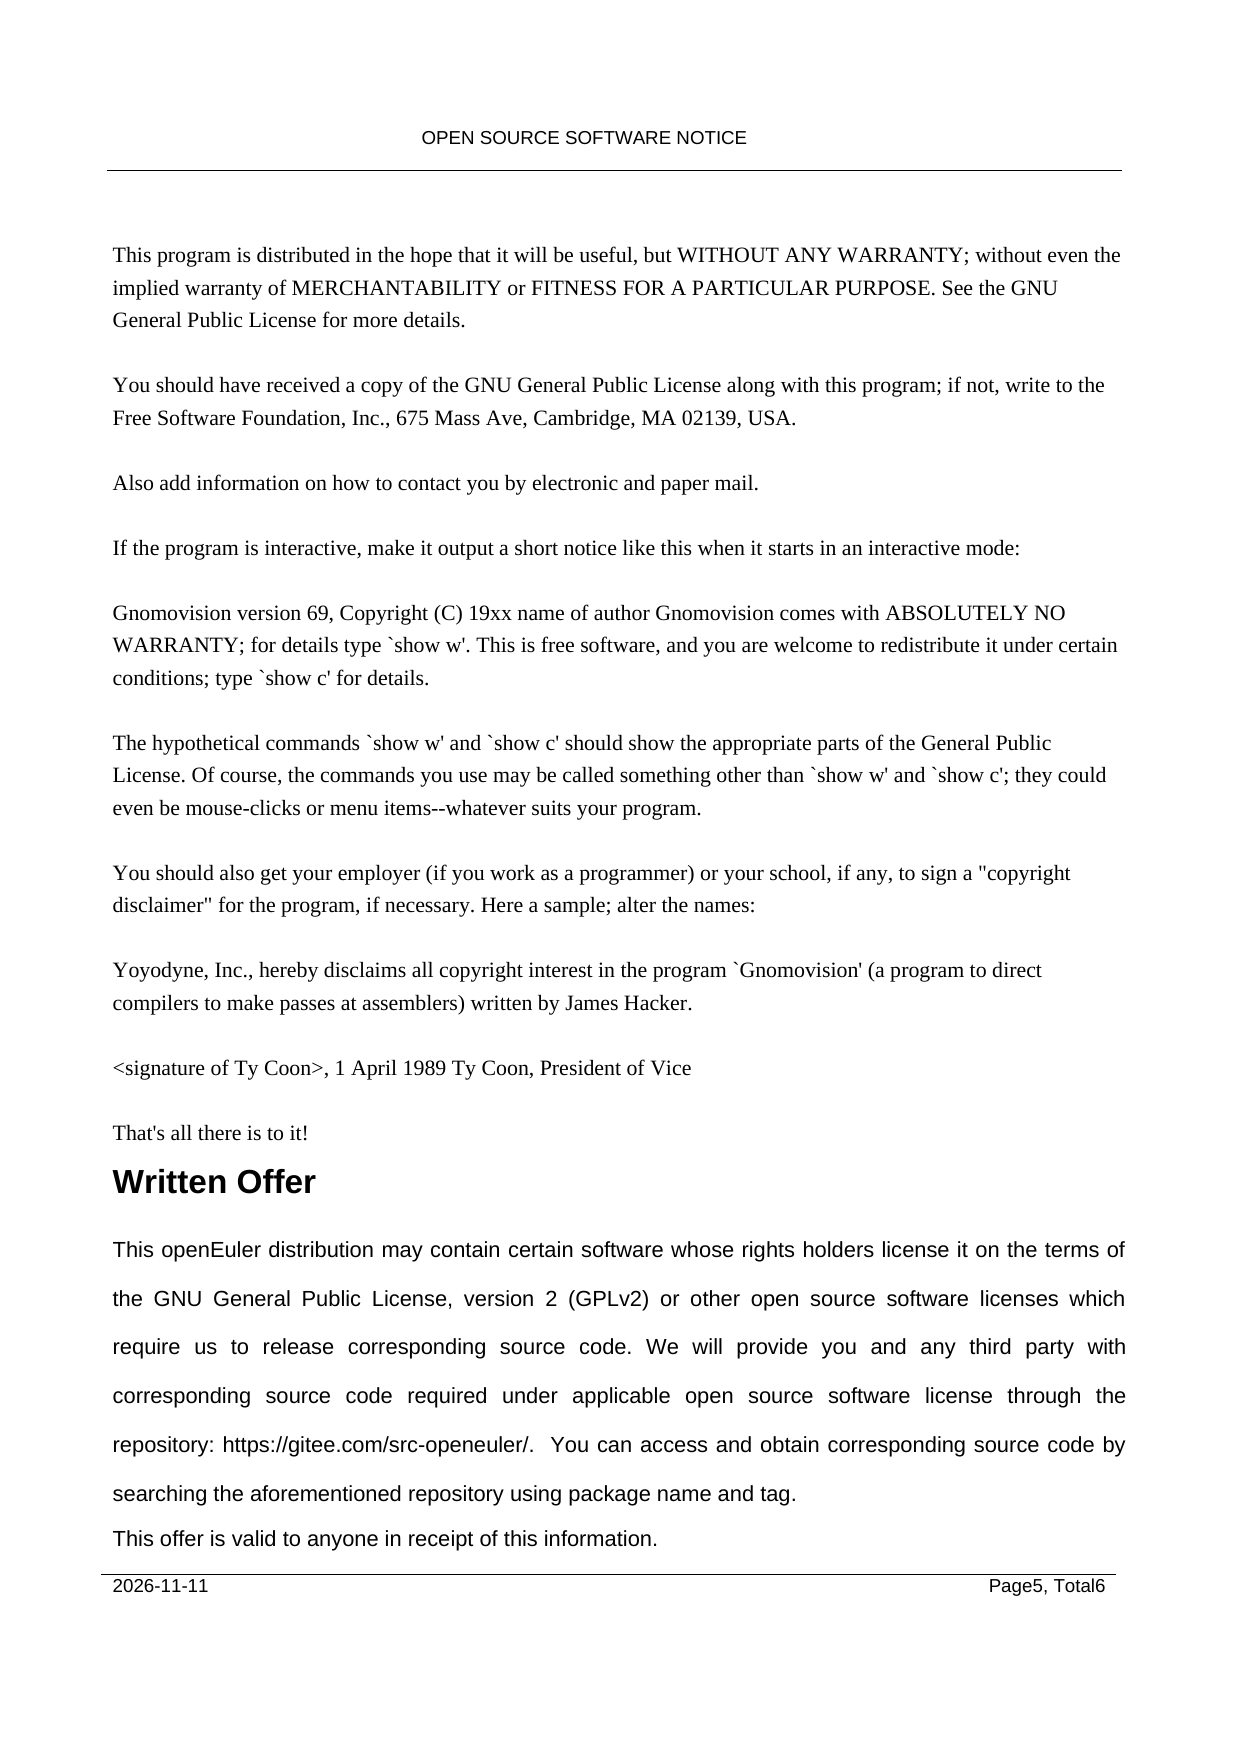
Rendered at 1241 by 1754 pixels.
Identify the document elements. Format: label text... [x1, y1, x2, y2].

text This offer is valid to anyone in receipt of this information. [112, 1522, 1128, 1554]
text This openEuler distribution may contain certain software whose rights holders license it on the terms of the GNU General Public License, version 2 (GPLv2) or other open source software licenses which require us to release corresponding source code. We will provide you and any third party with corresponding source code required under applicable open source software license through the repository: https://gitee.com/src-openeuler/. You can access and obtain corresponding source code by searching the aforementioned repository using package name and tag. [112, 1233, 1128, 1509]
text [112, 206, 1128, 1149]
text Written Offer [112, 1149, 1128, 1214]
